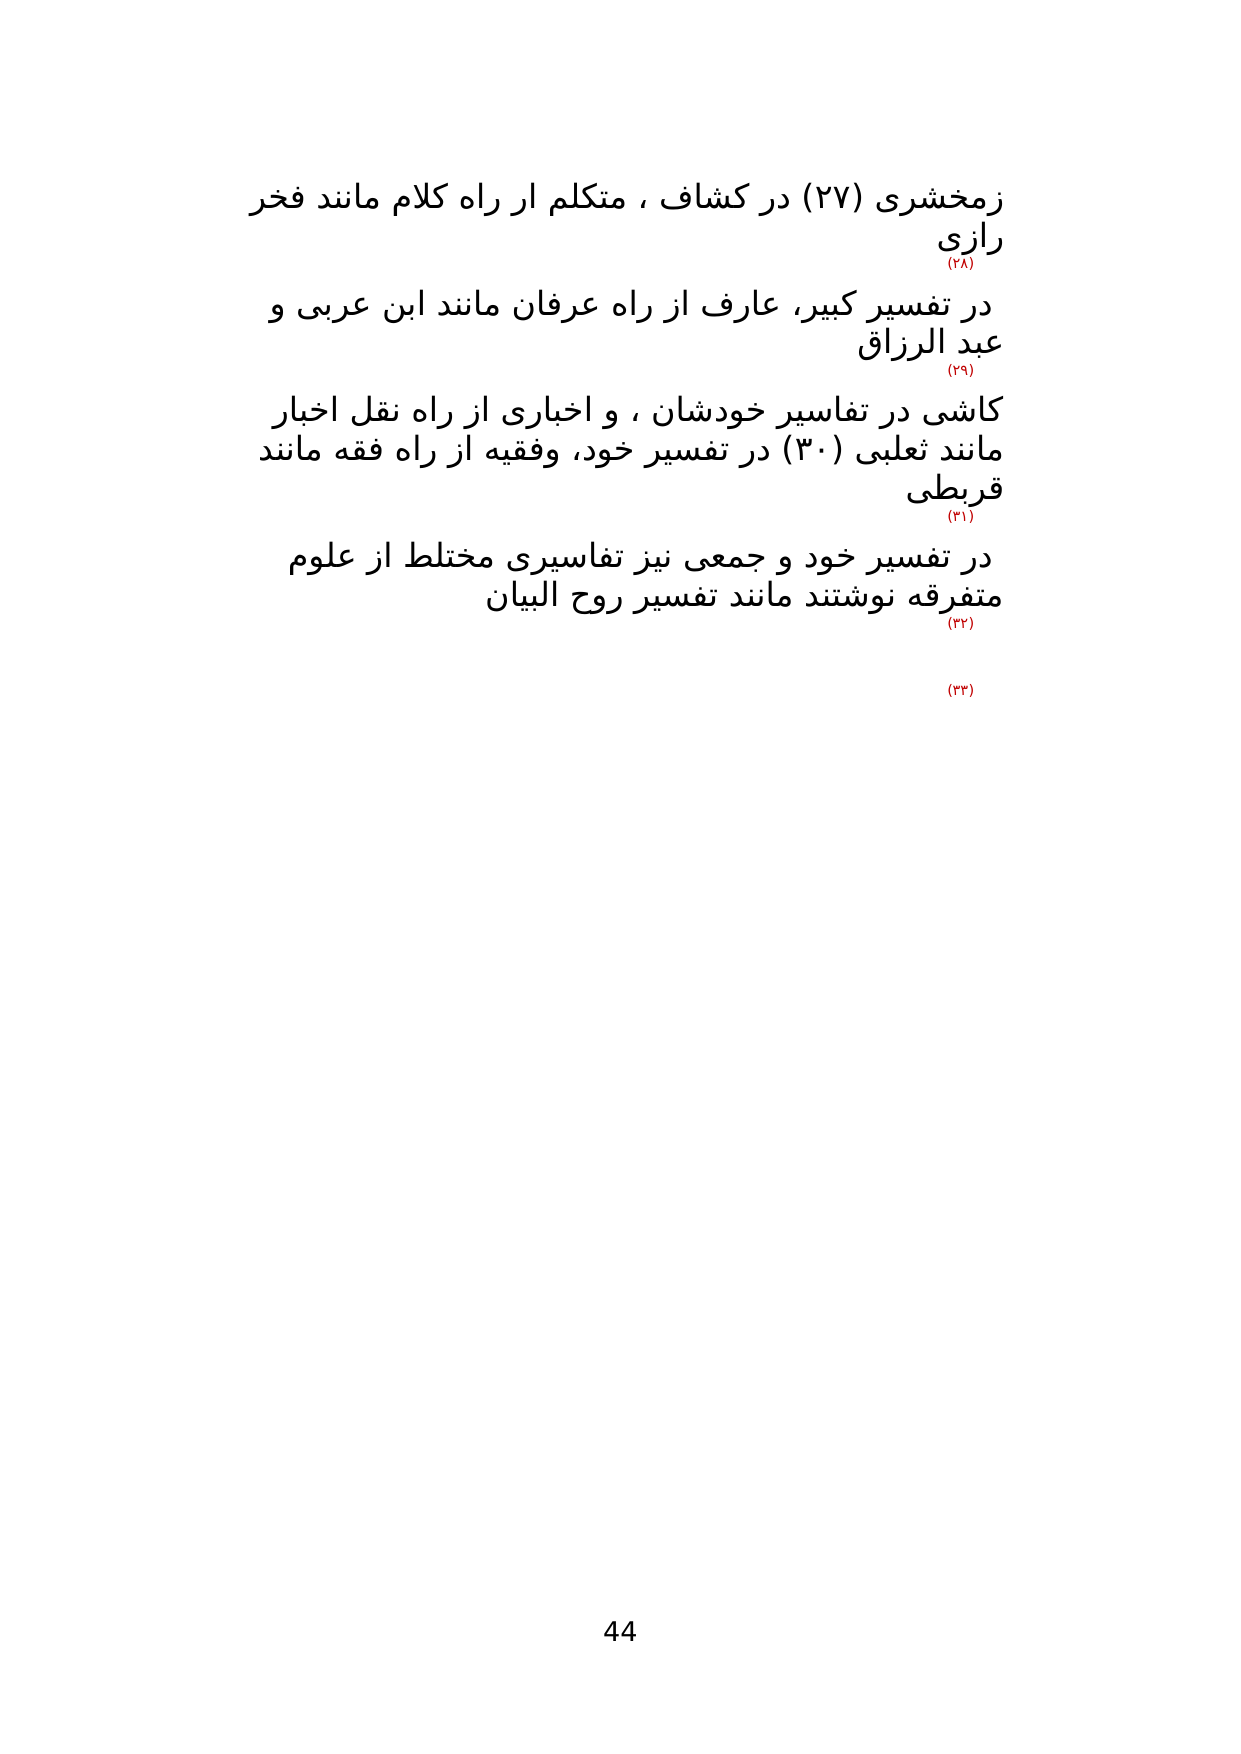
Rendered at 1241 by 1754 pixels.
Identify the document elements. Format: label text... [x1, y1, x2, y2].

text (٢٨) [236, 255, 1004, 284]
text (٣٢) [236, 614, 1004, 643]
text در تفسير خود و جمعى نيز تفاسيرى مختلط از علوم متفرقه نوشتند مانند تفسير روح البيان [236, 537, 1004, 614]
text (٣١) [236, 507, 1004, 537]
text (٢٩) [236, 362, 1004, 391]
text (٣٣) [236, 682, 1004, 711]
text كاشى در تفاسير خودشان ، و اخبارى از راه نقل اخبار مانند ثعلبى (٣٠) در تفسير خود، وفقيه از راه فقه مانند قربطى [236, 391, 1004, 507]
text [236, 177, 1004, 255]
text در تفسير كبير، عارف از راه عرفان مانند ابن عربى و عبد الرزاق [236, 284, 1004, 362]
